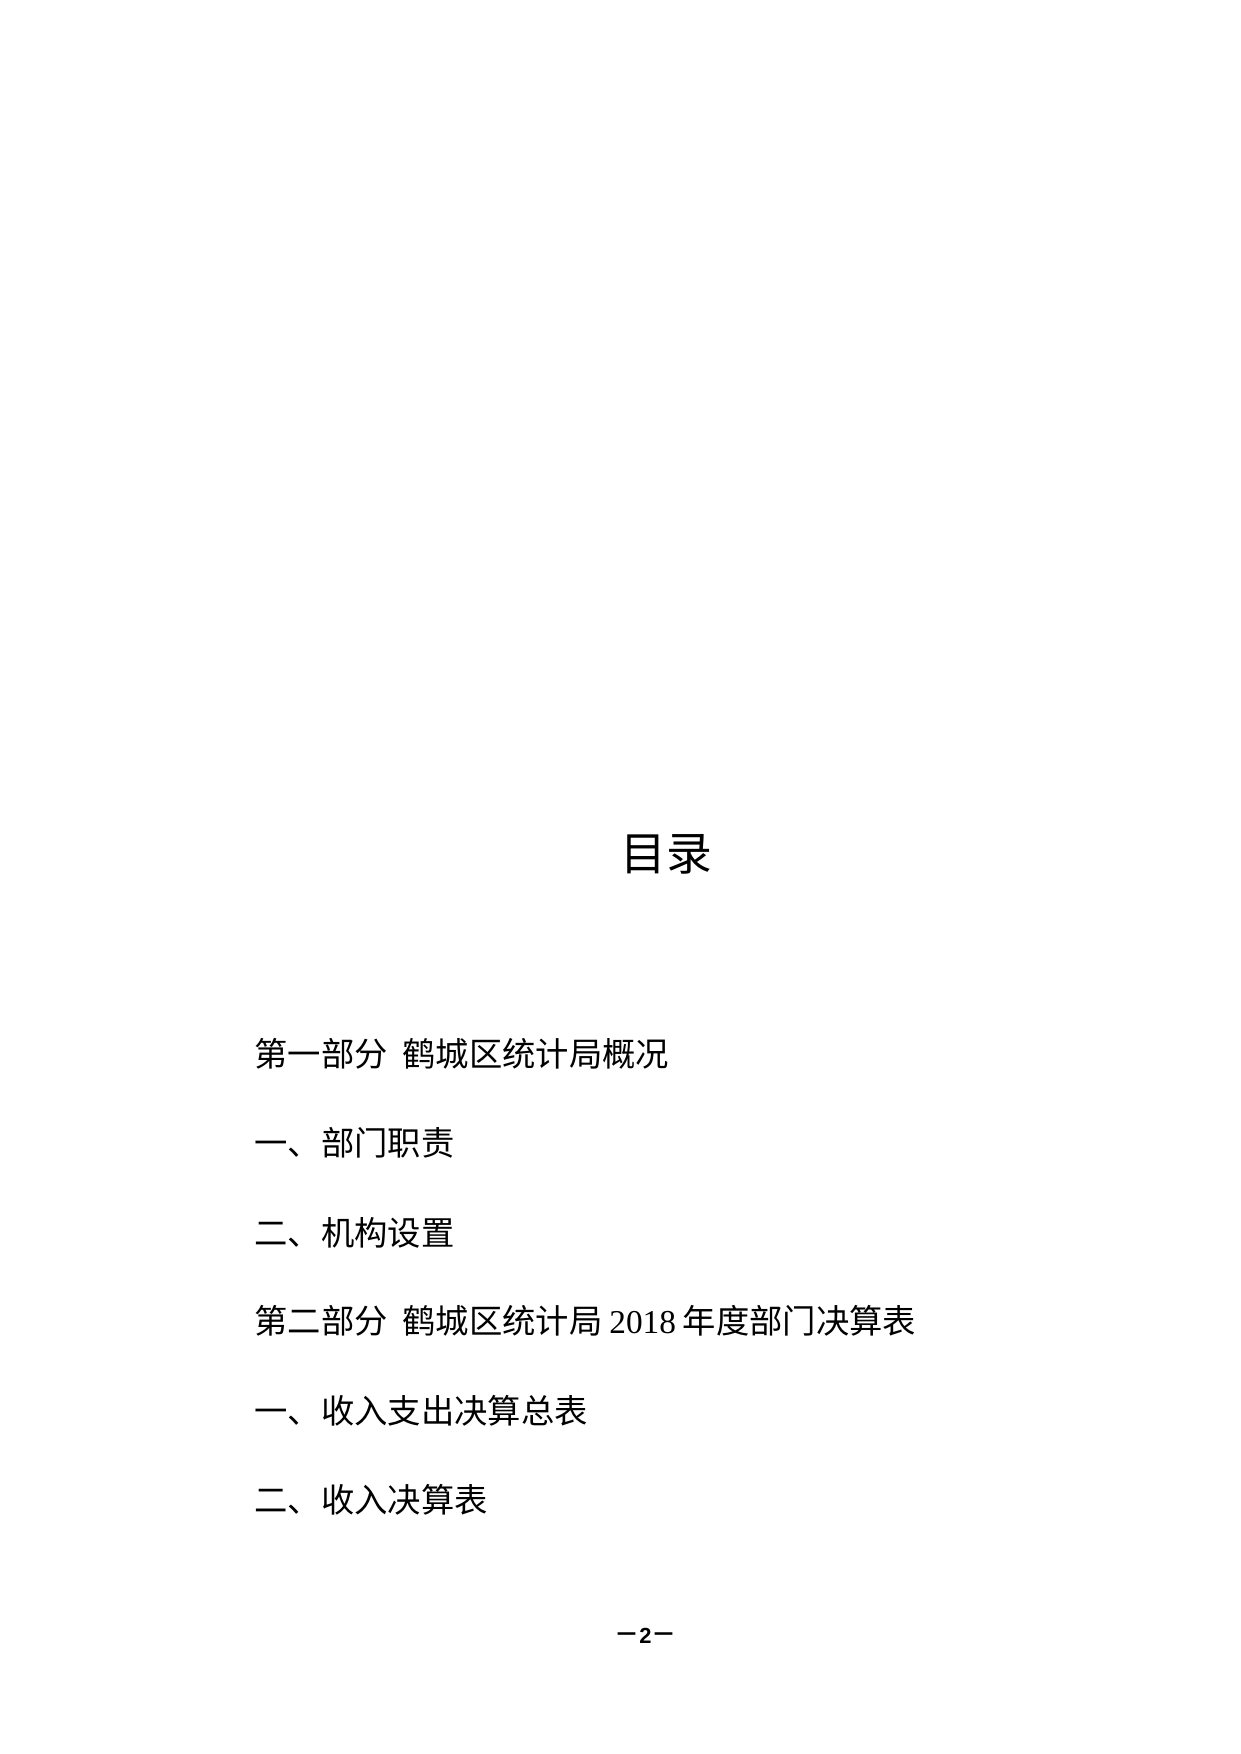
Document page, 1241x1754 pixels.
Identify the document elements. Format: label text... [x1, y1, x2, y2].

text 一、收入支出决算总表 [187, 1376, 1053, 1441]
text 一、部门职责 [187, 1109, 1053, 1174]
text 二、机构设置 [187, 1198, 1053, 1263]
text 目录 [187, 801, 1053, 899]
text 第二部分 鹤城区统计局2018年度部门决算表 [187, 1287, 1053, 1352]
text 第一部分 鹤城区统计局概况 [187, 1020, 1053, 1085]
text 二、收入决算表 [187, 1465, 1053, 1530]
